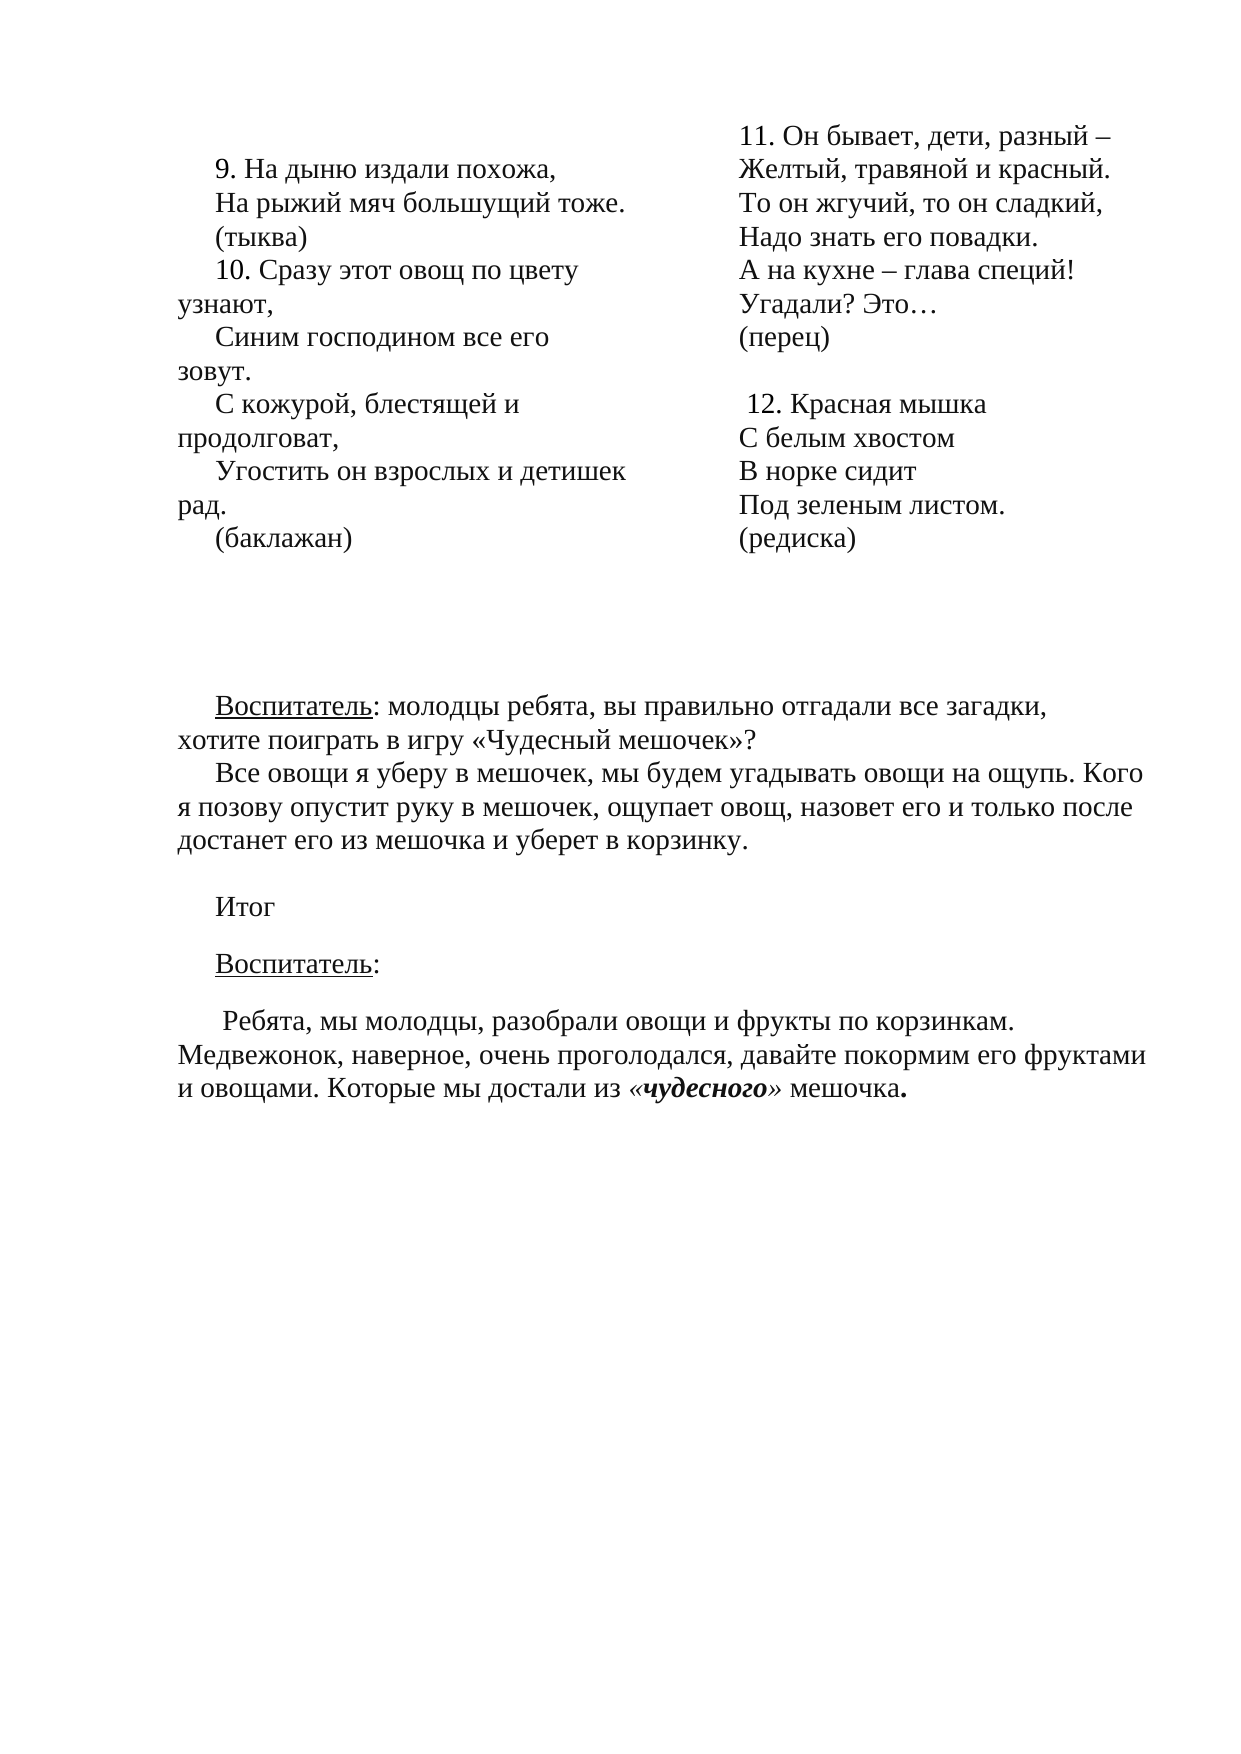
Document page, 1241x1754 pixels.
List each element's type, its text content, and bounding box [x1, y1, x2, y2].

text Угостить он взрослых и детишек рад. [177, 453, 627, 521]
text В норке сидит [701, 453, 1152, 487]
text Итог [177, 889, 1152, 923]
text Воспитатель: молодцы ребята, вы правильно отгадали все загадки, хотите поиграть в игру «Чудесный мешочек»? [177, 688, 1152, 755]
text А на кухне – глава специй! [701, 252, 1152, 286]
text Желтый, травяной и красный. [701, 152, 1152, 185]
text (перец) [701, 319, 1152, 353]
text Под зеленым листом. [701, 487, 1152, 521]
text Надо знать его повадки. [701, 219, 1152, 252]
text То он жгучий, то он сладкий, [701, 185, 1152, 219]
text Ребята, мы молодцы, разобрали овощи и фрукты по корзинкам. Медвежонок, наверное, очень проголодался, давайте покормим его фруктами и овощами. Которые мы достали из «чудесного» мешочка. [177, 1003, 1152, 1104]
text (редиска) [701, 521, 1152, 554]
text На рыжий мяч большущий тоже. [177, 185, 627, 219]
text Угадали? Это… [701, 286, 1152, 319]
text 11. Он бывает, дети, разный – [701, 118, 1152, 152]
text 12. Красная мышка [701, 386, 1152, 420]
text Воспитатель: [177, 947, 1152, 980]
text Все овощи я уберу в мешочек, мы будем угадывать овощи на ощупь. Кого я позову опустит руку в мешочек, ощупает овощ, назовет его и только после достанет его из мешочка и уберет в корзинку. [177, 755, 1152, 856]
text 10. Сразу этот овощ по цвету узнают, [177, 252, 627, 319]
text Синим господином все его зовут. [177, 319, 627, 386]
text (баклажан) [177, 521, 627, 554]
text 9. На дыню издали похожа, [177, 152, 627, 185]
text (тыква) [177, 219, 627, 252]
text С кожурой, блестящей и продолговат, [177, 386, 627, 453]
text С белым хвостом [701, 420, 1152, 453]
